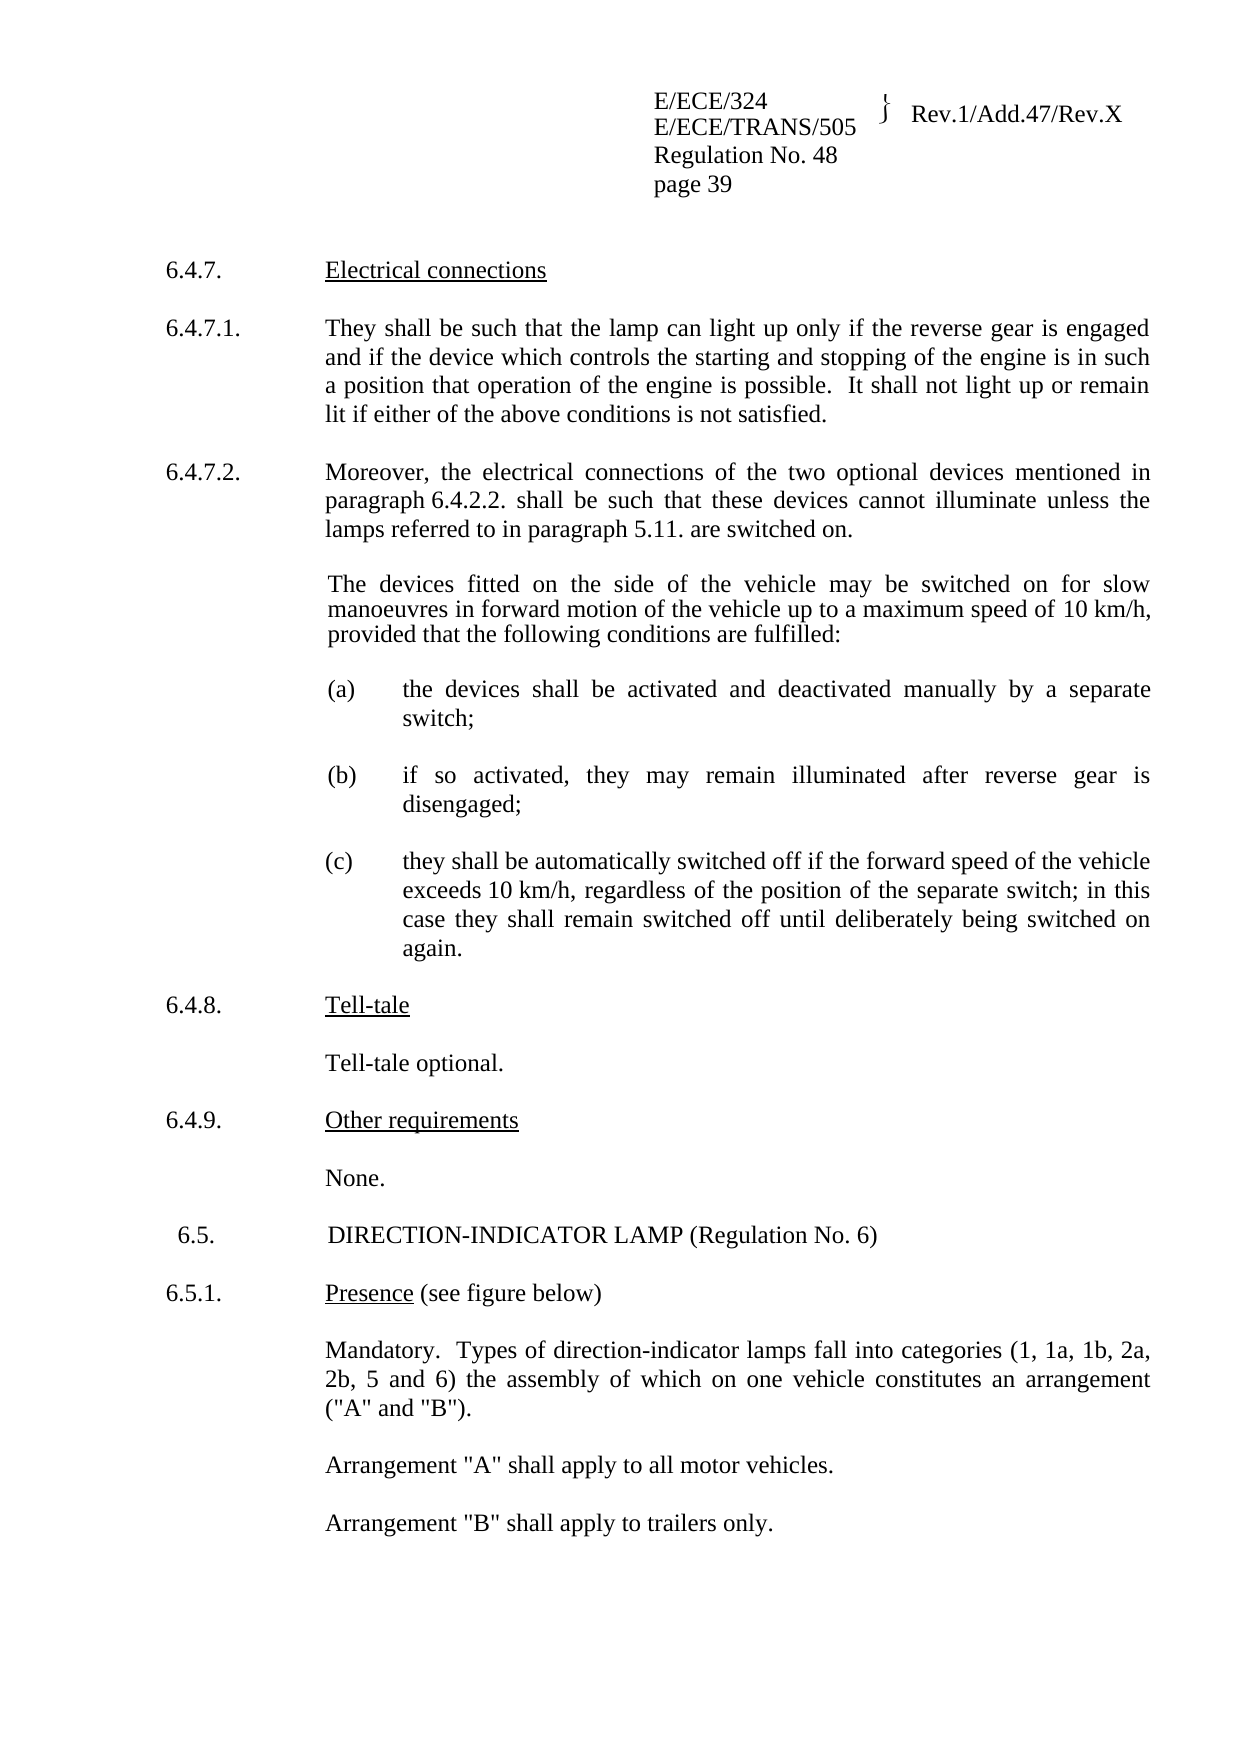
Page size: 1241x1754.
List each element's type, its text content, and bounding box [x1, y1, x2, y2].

text 6.4.7.1. They shall be such that the lamp can light up only if the reverse gear is engaged and if the device which controls the starting and stopping of the engine is in such a position that operation of the engine is possible. It shall not light up or remain lit if either of the above conditions is not satisfied. [166, 313, 1152, 428]
text 6.4.7. Electrical connections [166, 255, 1152, 284]
text Tell-tale optional. [325, 1048, 1152, 1076]
text 6.4.8. Tell-tale [166, 990, 1152, 1019]
text 6.5. DIRECTION-INDICATOR LAMP (Regulation No. 6) [177, 1220, 1152, 1249]
text 6.5.1. Presence (see figure below) [166, 1278, 1152, 1306]
text Mandatory. Types of direction-indicator lamps fall into categories (1, 1a, 1b, 2a, 2b, 5 and 6) the assembly of which on one vehicle constitutes an arrangement ("A" and "B"). [166, 1335, 1152, 1421]
text The devices fitted on the side of the vehicle may be switched on for slow manoeuvres in forward motion of the vehicle up to a maximum speed of 10 km/h, provided that the following conditions are fulfilled: [327, 572, 1152, 648]
text (b) if so activated, they may remain illuminated after reverse gear is disengaged; [327, 760, 1152, 818]
text 6.4.7.2. Moreover, the electrical connections of the two optional devices mentioned in paragraph 6.4.2.2. shall be such that these devices cannot illuminate unless the lamps referred to in paragraph 5.11. are switched on. [166, 457, 1152, 543]
text 6.4.9. Other requirements [166, 1105, 1152, 1134]
text None. [325, 1163, 1152, 1191]
text Arrangement "B" shall apply to trailers only. [166, 1508, 1152, 1536]
text (a) the devices shall be activated and deactivated manually by a separate switch; [327, 674, 1152, 731]
text Arrangement "A" shall apply to all motor vehicles. [166, 1450, 1152, 1479]
text (c) they shall be automatically switched off if the forward speed of the vehicle exceeds 10 km/h, regardless of the position of the separate switch; in this case they shall remain switched off until deliberately being switched on again. [325, 846, 1152, 961]
